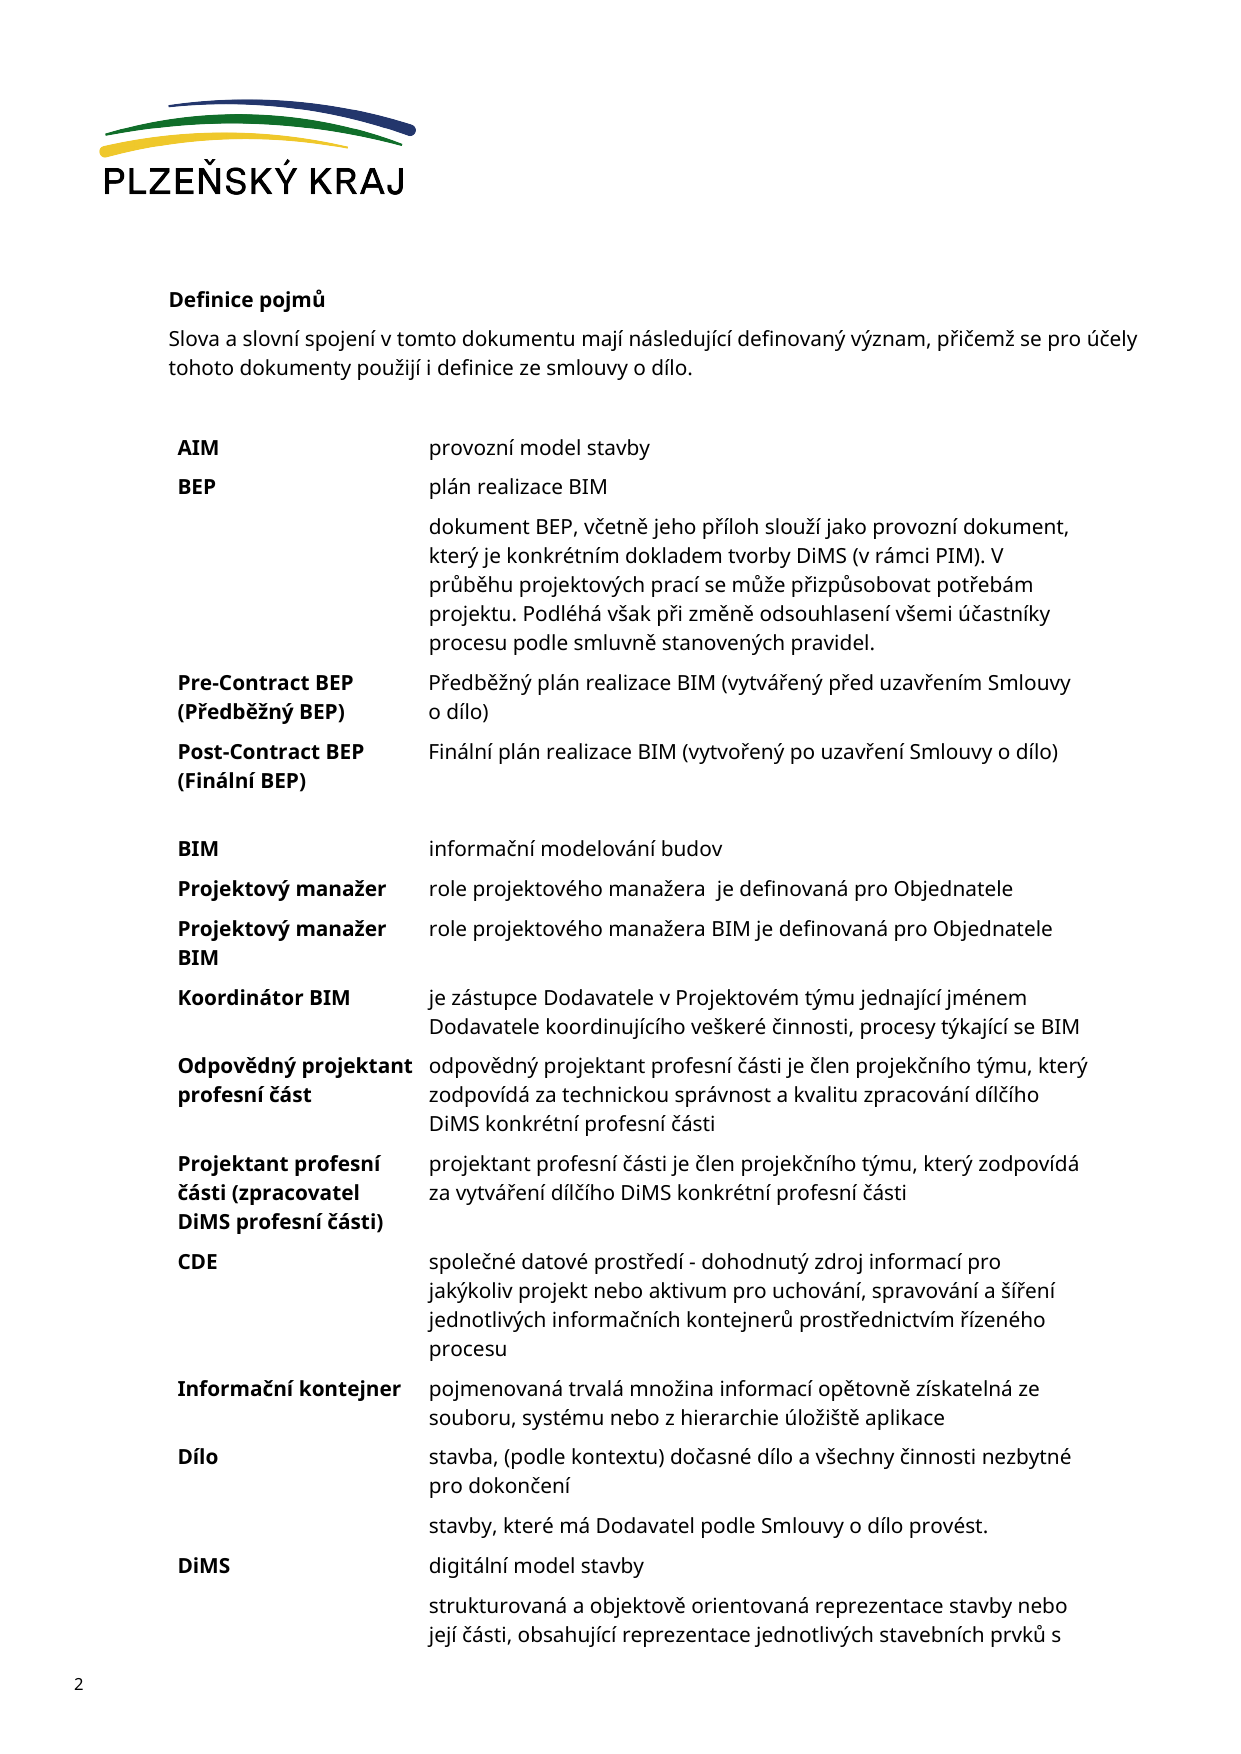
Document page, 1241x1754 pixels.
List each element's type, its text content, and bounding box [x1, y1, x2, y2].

table_cell Dílo [163, 1443, 413, 1551]
text Slova a slovní spojení v tomto dokumentu mají následující definovaný význam, přičemž se pro účely tohoto dokumenty použijí i definice ze smlouvy o dílo. [168, 324, 1169, 381]
table_cell Projektant profesní části (zpracovatel DiMS profesní části) [163, 1149, 413, 1247]
table_cell pojmenovaná trvalá množina informací opětovně získatelná ze souboru, systému nebo z hierarchie úložiště aplikace [414, 1374, 1090, 1442]
table_cell Post-Contract BEP (Finální BEP) [177, 737, 428, 834]
table_header AIM [163, 433, 413, 472]
table_cell DiMS [163, 1551, 413, 1648]
table_cell role projektového manažera BIM je definovaná pro Objednatele [414, 914, 1090, 983]
table_cell BEP [163, 473, 413, 668]
table_cell Finální plán realizace BIM (vytvořený po uzavření Smlouvy o dílo) [428, 737, 1081, 834]
table_cell plán realizace BIM dokument BEP, včetně jeho příloh slouží jako provozní dokument, který je konkrétním dokladem tvorby DiMS (v rámci PIM). V průběhu projektových prací se může přizpůsobovat potřebám projektu. Podléhá však při změně odsouhlasení všemi účastníky procesu podle smluvně stanovených pravidel. [414, 473, 1090, 668]
picture [73, 73, 442, 221]
table_cell projektant profesní části je člen projekčního týmu, který zodpovídá za vytváření dílčího DiMS konkrétní profesní části [414, 1149, 1090, 1247]
table_cell informační modelování budov [414, 835, 1090, 874]
table_cell CDE [163, 1247, 413, 1374]
table_cell Koordinátor BIM [163, 983, 413, 1052]
table_cell odpovědný projektant profesní části je člen projekčního týmu, který zodpovídá za technickou správnost a kvalitu zpracování dílčího DiMS konkrétní profesní části [414, 1052, 1090, 1149]
table_cell Projektový manažer [163, 874, 413, 914]
table_cell společné datové prostředí - dohodnutý zdroj informací pro jakýkoliv projekt nebo aktivum pro uchování, spravování a šíření jednotlivých informačních kontejnerů prostřednictvím řízeného procesu [414, 1247, 1090, 1374]
table_cell role projektového manažera je definovaná pro Objednatele [414, 874, 1090, 914]
table_cell Předběžný plán realizace BIM (vytvářený před uzavřením Smlouvy o dílo) [428, 668, 1081, 737]
table_cell Informační kontejner [163, 1374, 413, 1442]
table_cell BIM [163, 835, 413, 874]
table_header provozní model stavby [414, 433, 1090, 472]
table_cell Odpovědný projektant profesní část [163, 1052, 413, 1149]
subtitle Definice pojmů [168, 285, 1169, 313]
table_cell stavba, (podle kontextu) dočasné dílo a všechny činnosti nezbytné pro dokončení stavby, které má Dodavatel podle Smlouvy o dílo provést. [414, 1443, 1090, 1551]
table_cell je zástupce Dodavatele v Projektovém týmu jednající jménem Dodavatele koordinujícího veškeré činnosti, procesy týkající se BIM [414, 983, 1090, 1052]
table_cell Pre-Contract BEP (Předběžný BEP) [177, 668, 428, 737]
table_cell Projektový manažer BIM [163, 914, 413, 983]
